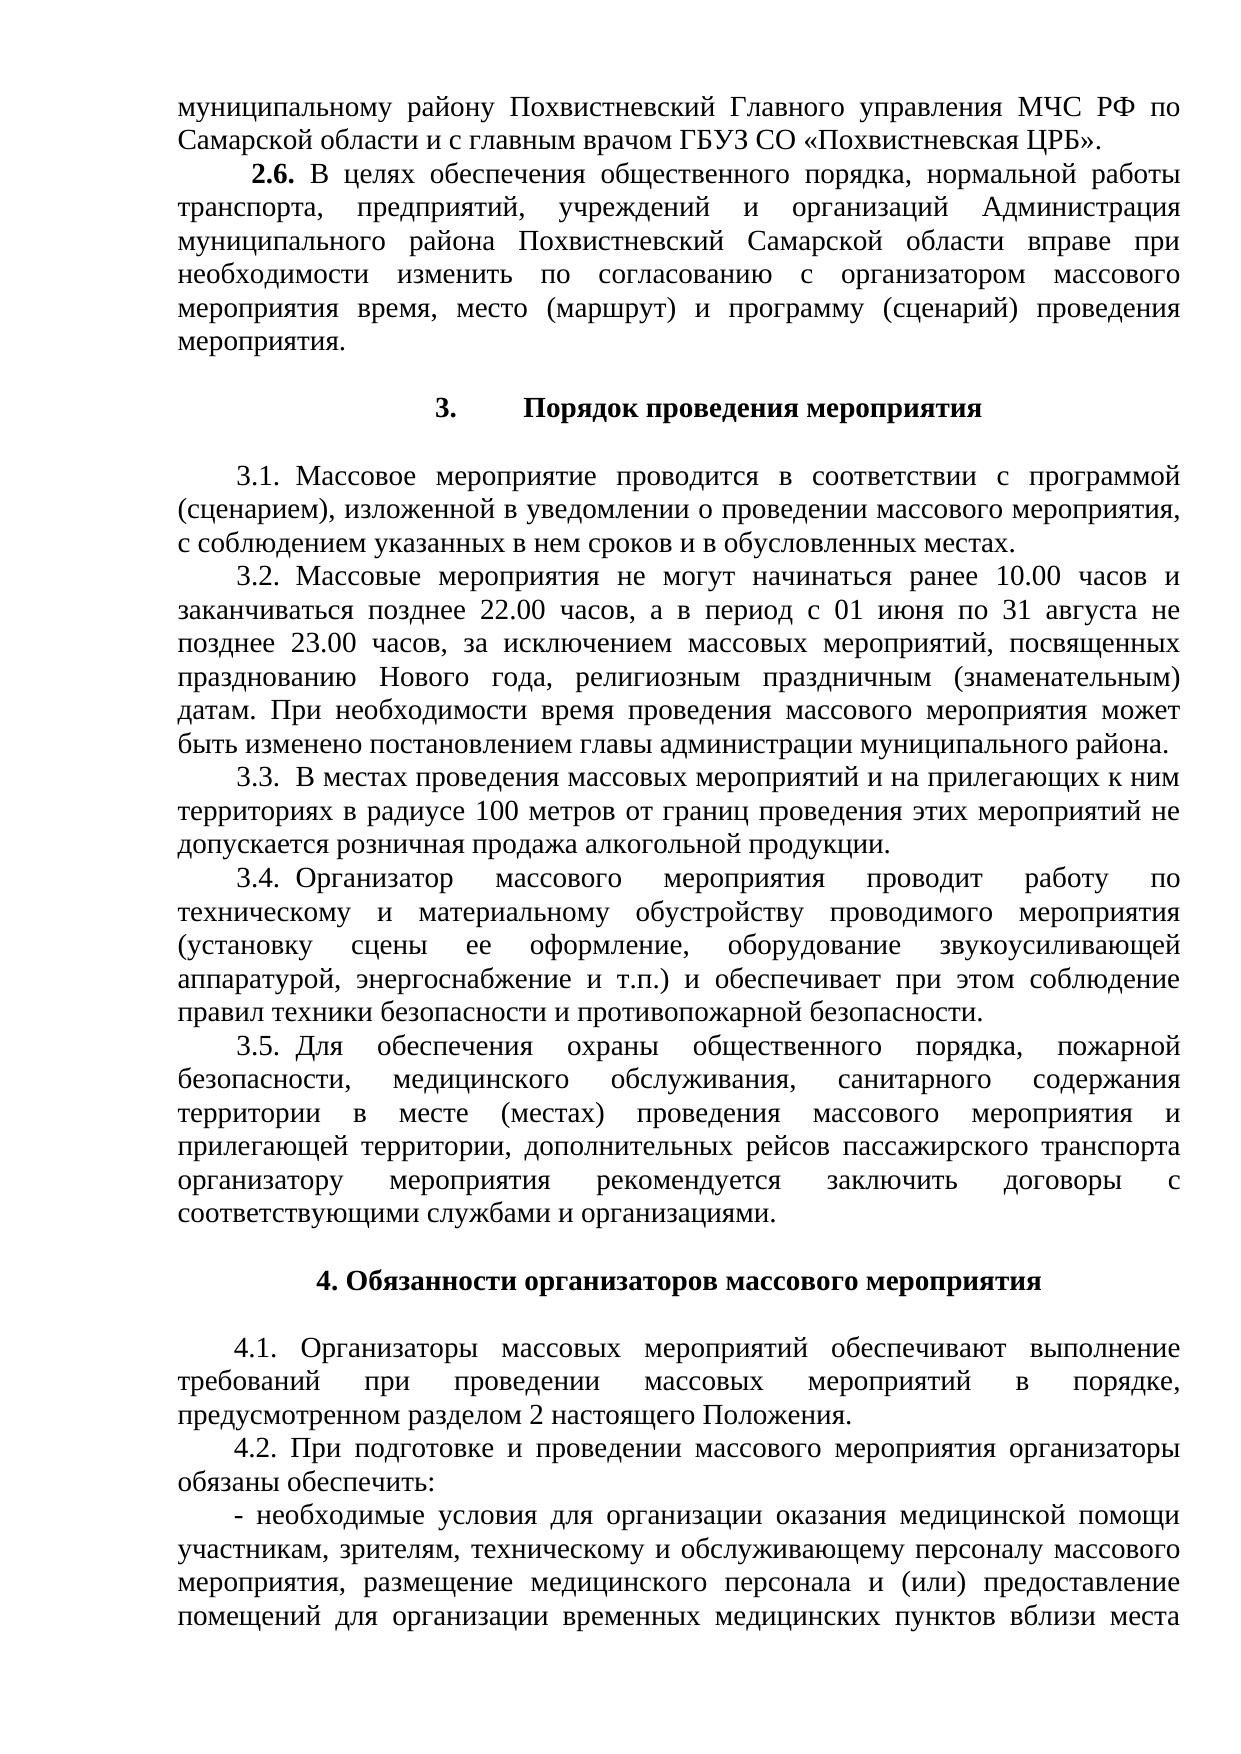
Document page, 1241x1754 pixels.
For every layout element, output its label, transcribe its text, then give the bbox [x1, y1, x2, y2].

list Массовые мероприятия не могут начинаться ранее 10.00 часов и заканчиваться позднее 22.00 часов, а в период с 01 июня по 31 августа не позднее 23.00 часов, за исключением массовых мероприятий, посвященных празднованию Нового года, религиозным праздничным (знаменательным) датам. При необходимости время проведения массового мероприятия может быть изменено постановлением главы администрации муниципального района. [177, 558, 1181, 759]
text 4. Обязанности организаторов массового мероприятия [177, 1263, 1181, 1296]
list Массовое мероприятие проводится в соответствии с программой (сценарием), изложенной в уведомлении о проведении массового мероприятия, с соблюдением указанных в нем сроков и в обусловленных местах. [177, 458, 1181, 558]
list Организатор массового мероприятия проводит работу по техническому и материальному обустройству проводимого мероприятия (установку сцены ее оформление, оборудование звукоусиливающей аппаратурой, энергоснабжение и т.п.) и обеспечивает при этом соблюдение правил техники безопасности и противопожарной безопасности. [177, 860, 1181, 1028]
list Порядок проведения мероприятия [177, 391, 1181, 424]
list Для обеспечения охраны общественного порядка, пожарной безопасности, медицинского обслуживания, санитарного содержания территории в месте (местах) проведения массового мероприятия и прилегающей территории, дополнительных рейсов пассажирского транспорта организатору мероприятия рекомендуется заключить договоры с соответствующими службами и организациями. [177, 1028, 1181, 1229]
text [177, 1497, 1181, 1632]
text 4.1. Организаторы массовых мероприятий обеспечивают выполнение требований при проведении массовых мероприятий в порядке, предусмотренном разделом 2 настоящего Положения. [177, 1330, 1181, 1430]
text 4.2. При подготовке и проведении массового мероприятия организаторы обязаны обеспечить: [177, 1430, 1181, 1497]
text 2.6. В целях обеспечения общественного порядка, нормальной работы транспорта, предприятий, учреждений и организаций Администрация муниципального района Похвистневский Самарской области вправе при необходимости изменить по согласованию с организатором массового мероприятия время, место (маршрут) и программу (сценарий) проведения мероприятия. [177, 156, 1181, 357]
list В местах проведения массовых мероприятий и на прилегающих к ним территориях в радиусе от границ проведения этих мероприятий не допускается розничная продажа алкогольной продукции. [177, 759, 1181, 860]
